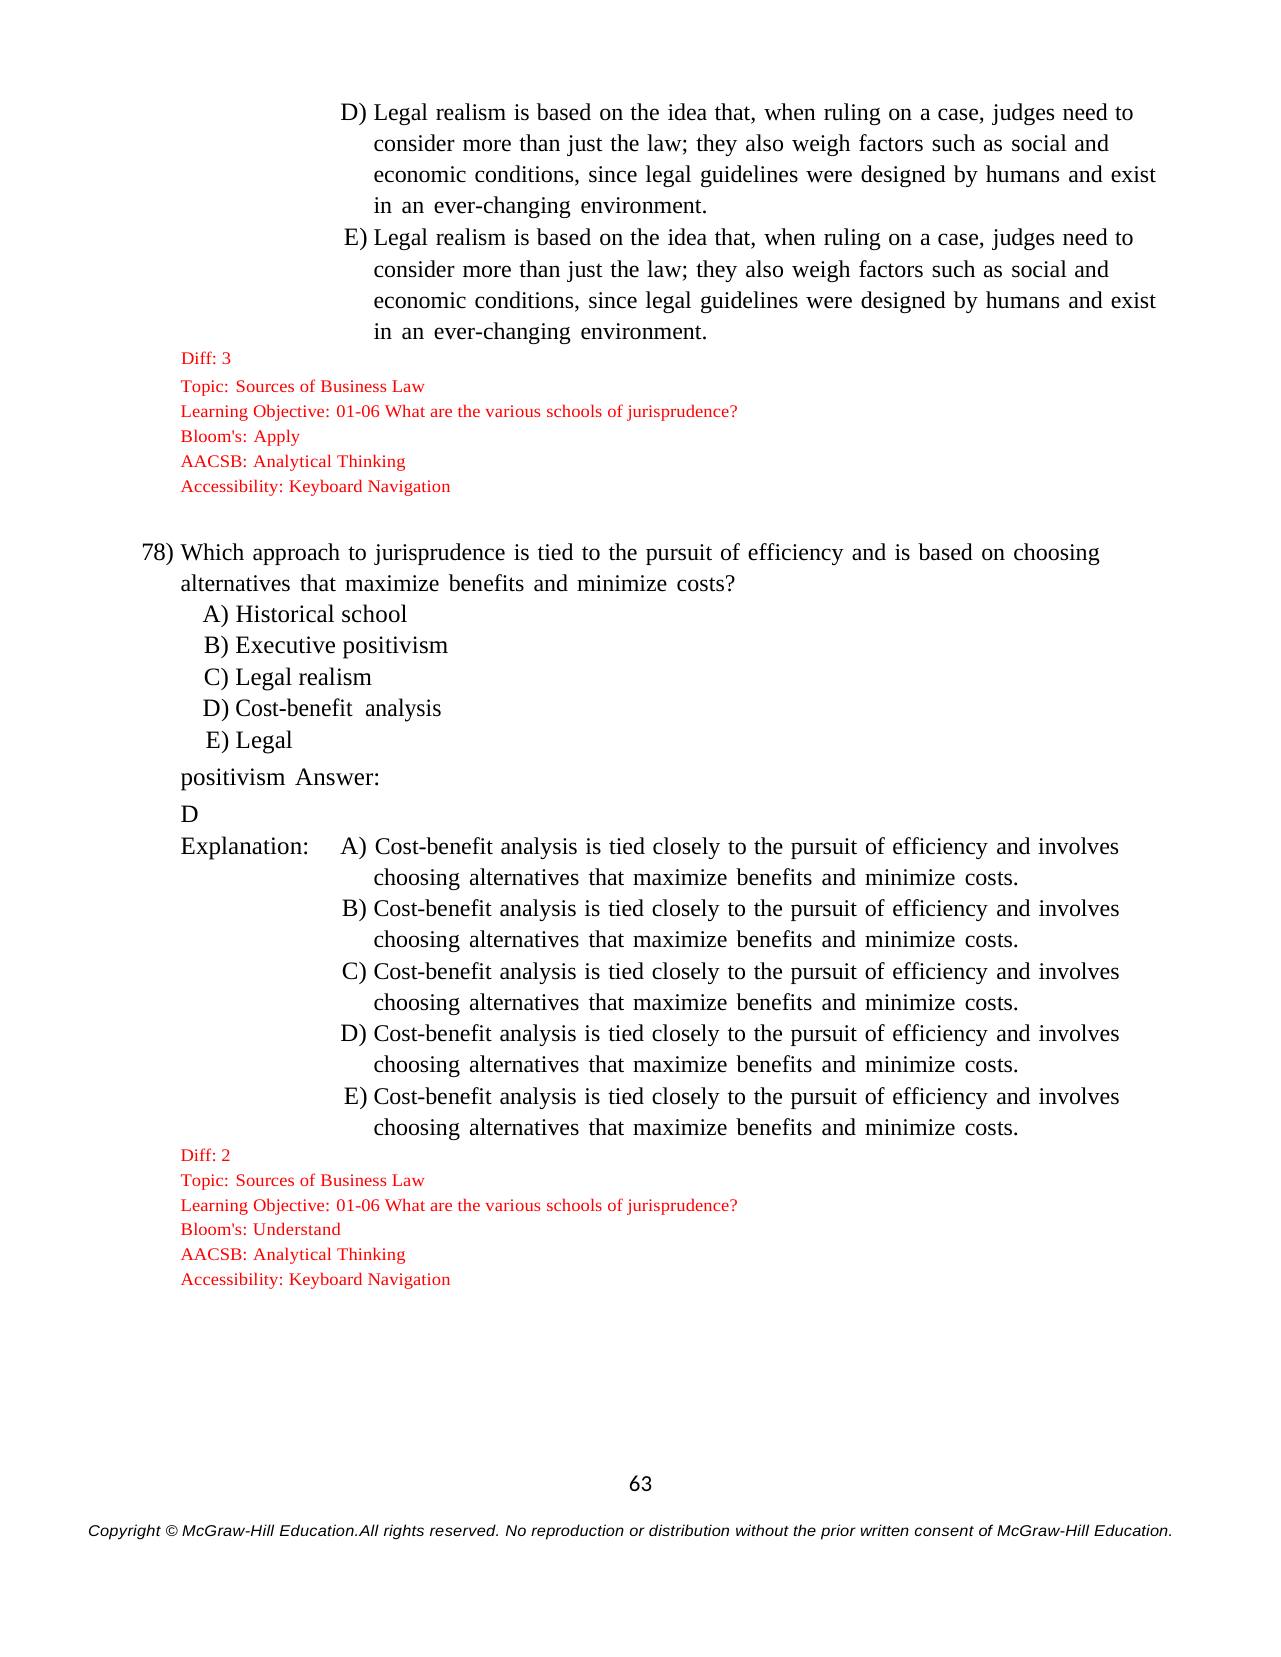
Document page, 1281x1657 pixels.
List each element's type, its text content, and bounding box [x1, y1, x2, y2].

list Cost-benefit analysis is tied closely to the pursuit of efficiency and involves choosing alternatives that maximize benefits and minimize costs. [342, 956, 1133, 1015]
list Which approach to jurisprudence is tied to the pursuit of efficiency and is based on choosing alternatives that maximize benefits and minimize costs? [141, 537, 1109, 596]
text Diff: 3 [77, 348, 231, 368]
text Learning Objective: 01-06 What are the various schools of jurisprudence? Bloom's: Apply [180, 401, 788, 446]
list Executive positivism [204, 631, 1203, 659]
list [340, 97, 1171, 219]
text AACSB: Analytical Thinking Accessibility: Keyboard Navigation [180, 1244, 462, 1289]
text Learning Objective: 01-06 What are the various schools of jurisprudence? Bloom's: Understand [180, 1194, 788, 1239]
list Cost-benefit analysis [202, 693, 1203, 722]
list Cost-benefit analysis is tied closely to the pursuit of efficiency and involves choosing alternatives that maximize benefits and minimize costs. [342, 893, 1133, 953]
list Cost-benefit analysis is tied closely to the pursuit of efficiency and involves choosing alternatives that maximize benefits and minimize costs. [343, 1081, 1133, 1140]
text Diff: 2 [180, 1144, 1148, 1165]
text Topic: Sources of Business Law [180, 1169, 1148, 1190]
text AACSB: Analytical Thinking Accessibility: Keyboard Navigation [180, 451, 462, 496]
list Cost-benefit analysis is tied closely to the pursuit of efficiency and involves choosing alternatives that maximize benefits and minimize costs. [340, 1018, 1133, 1078]
subtitle Historical school [180, 599, 1203, 628]
list Legal realism [204, 662, 1203, 691]
text Explanation: A) Cost-benefit analysis is tied closely to the pursuit of efficiency and involves [180, 837, 1203, 859]
list Legal positivism Answer: D [180, 725, 404, 828]
text Topic: Sources of Business Law [180, 376, 1148, 397]
text choosing alternatives that maximize benefits and minimize costs. [373, 863, 1148, 890]
